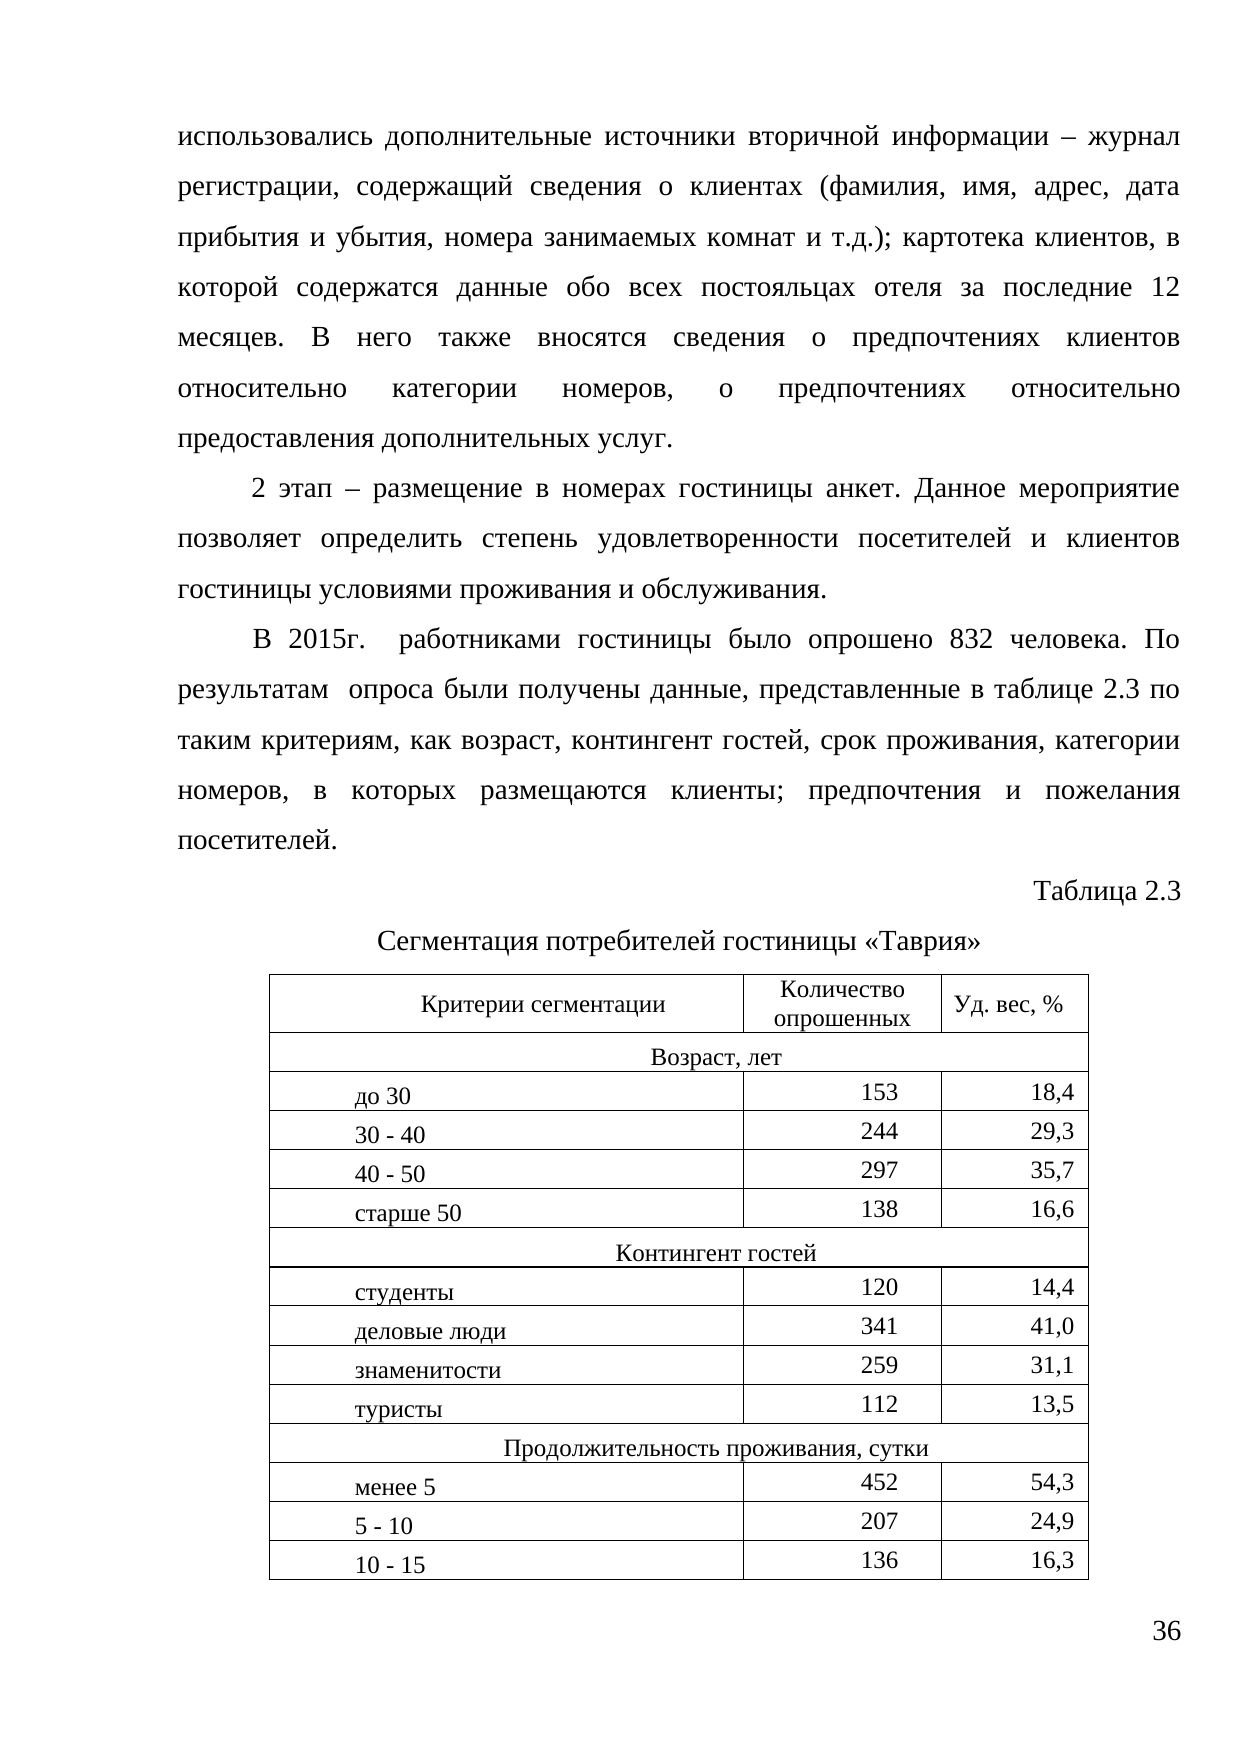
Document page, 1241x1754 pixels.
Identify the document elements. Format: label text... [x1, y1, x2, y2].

text Сегментация потребителей гостиницы «Таврия» [177, 923, 1181, 957]
table_cell 112 [744, 1385, 941, 1423]
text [177, 118, 1181, 453]
table_cell 29,3 [942, 1111, 1088, 1149]
table_cell знаменитости [270, 1346, 743, 1383]
table_cell 14,4 [942, 1268, 1088, 1305]
table_header Количество опрошенных [744, 975, 941, 1032]
table_cell 35,7 [942, 1150, 1088, 1188]
table_cell 138 [744, 1189, 941, 1227]
table_cell 41,0 [942, 1306, 1088, 1344]
table_cell 16,3 [942, 1541, 1088, 1579]
table_cell 24,9 [942, 1502, 1088, 1540]
table_header Критерии сегментации [270, 975, 743, 1032]
table_cell 10 - 15 [270, 1541, 743, 1579]
table_cell Продолжительность проживания, сутки [270, 1424, 1088, 1462]
table_cell 207 [744, 1502, 941, 1540]
table_cell Возраст, лет [270, 1033, 1088, 1071]
text Таблица 2.3 [177, 873, 1181, 906]
table_cell 120 [744, 1268, 941, 1305]
table_cell 297 [744, 1150, 941, 1188]
table_cell 13,5 [942, 1385, 1088, 1423]
table_cell 153 [744, 1072, 941, 1110]
table_cell 31,1 [942, 1346, 1088, 1383]
table_cell 452 [744, 1463, 941, 1501]
table_header Уд. вес, % [942, 975, 1088, 1032]
table_cell студенты [270, 1268, 743, 1305]
table_cell 136 [744, 1541, 941, 1579]
table_cell 54,3 [942, 1463, 1088, 1501]
table_cell 18,4 [942, 1072, 1088, 1110]
table_cell 40 - 50 [270, 1150, 743, 1188]
table_cell 244 [744, 1111, 941, 1149]
table_cell менее 5 [270, 1463, 743, 1501]
table_cell до 30 [270, 1072, 743, 1110]
table_cell 16,6 [942, 1189, 1088, 1227]
table_cell 5 - 10 [270, 1502, 743, 1540]
text 2 этап – размещение в номерах гостиницы анкет. Данное мероприятие позволяет определить степень удовлетворенности посетителей и клиентов гостиницы условиями проживания и обслуживания. [177, 470, 1181, 604]
table_cell старше 50 [270, 1189, 743, 1227]
table_cell 341 [744, 1306, 941, 1344]
table_cell 30 - 40 [270, 1111, 743, 1149]
text В 2015г. работниками гостиницы было опрошено 832 человека. По результатам опроса были получены данные, представленные в таблице 2.3 по таким критериям, как возраст, контингент гостей, срок проживания, категории номеров, в которых размещаются клиенты; предпочтения и пожелания посетителей. [177, 621, 1181, 856]
table_cell Контингент гостей [270, 1228, 1088, 1266]
table_cell туристы [270, 1385, 743, 1423]
table_cell 259 [744, 1346, 941, 1383]
table_cell деловые люди [270, 1306, 743, 1344]
